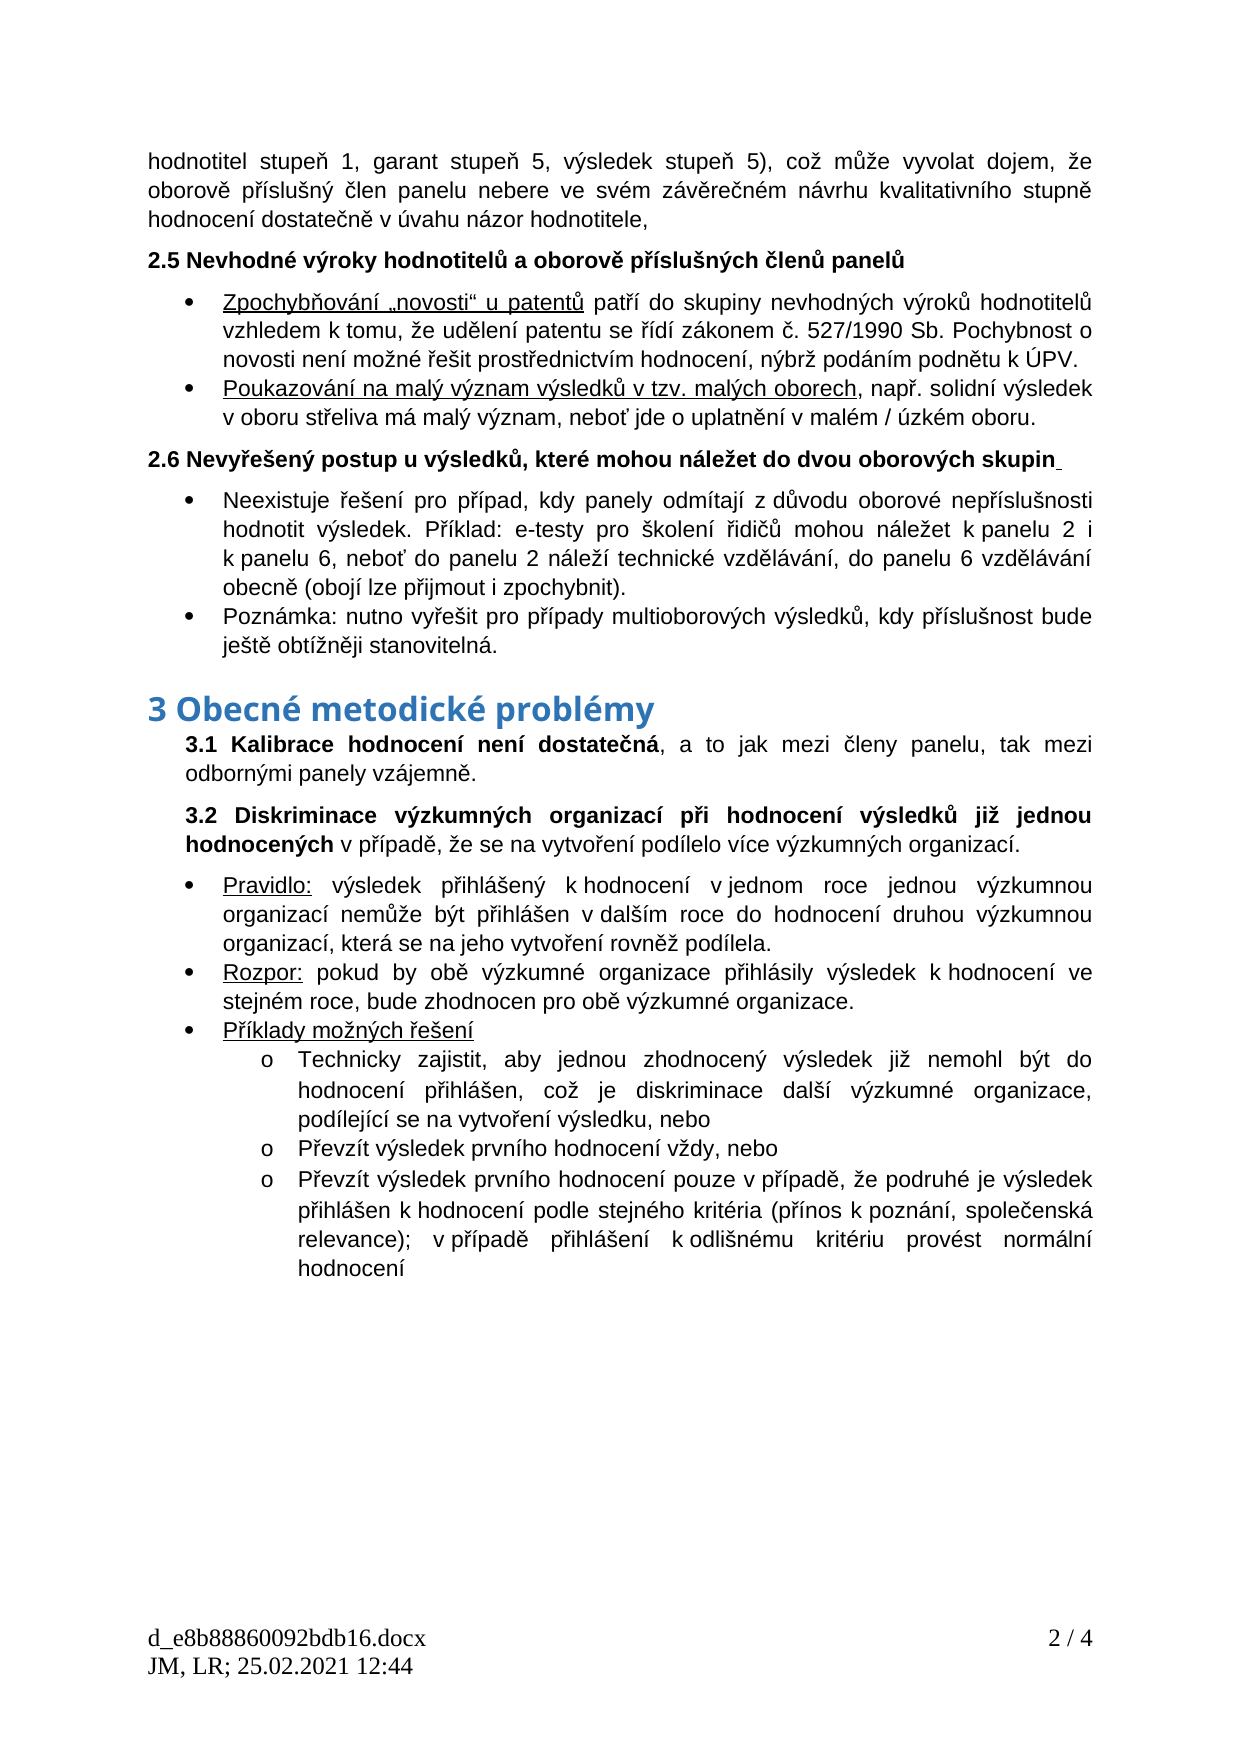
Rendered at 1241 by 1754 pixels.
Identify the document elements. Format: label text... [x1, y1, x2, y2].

text 3.1 Kalibrace hodnocení není dostatečná, a to jak mezi členy panelu, tak mezi odbornými panely vzájemně. [185, 731, 1093, 787]
list Poukazování na malý význam výsledků v tzv. malých oborech, např. solidní výsledek v oboru střeliva má malý význam, neboť jde o uplatnění v malém / úzkém oboru. [185, 375, 1093, 431]
text 3.2 Diskriminace výzkumných organizací při hodnocení výsledků již jednou hodnocených v případě, že se na vytvoření podílelo více výzkumných organizací. [185, 802, 1093, 857]
list Zpochybňování „novosti“ u patentů patří do skupiny nevhodných výroků hodnotitelů vzhledem k tomu, že udělení patentu se řídí zákonem č. 527/1990 Sb. Pochybnost o novosti není možné řešit prostřednictvím hodnocení, nýbrž podáním podnětu k ÚPV. [185, 288, 1093, 373]
text 2.6 Nevyřešený postup u výsledků, které mohou náležet do dvou oborových skupin [148, 446, 1093, 472]
list Převzít výsledek prvního hodnocení vždy, nebo [260, 1135, 1093, 1163]
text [148, 148, 1093, 232]
list Neexistuje řešení pro případ, kdy panely odmítají z důvodu oborové nepříslušnosti hodnotit výsledek. Příklad: e-testy pro školení řidičů mohou náležet k panelu 2 i k panelu 6, neboť do panelu 2 náleží technické vzdělávání, do panelu 6 vzdělávání obecně (obojí lze přijmout i zpochybnit). [185, 487, 1093, 600]
list Technicky zajistit, aby jednou zhodnocený výsledek již nemohl být do hodnocení přihlášen, což je diskriminace další výzkumné organizace, podílející se na vytvoření výsledku, nebo [260, 1046, 1093, 1132]
list Poznámka: nutno vyřešit pro případy multioborových výsledků, kdy příslušnost bude ještě obtížněji stanovitelná. [185, 603, 1093, 658]
list Rozpor: pokud by obě výzkumné organizace přihlásily výsledek k hodnocení ve stejném roce, bude zhodnocen pro obě výzkumné organizace. [185, 959, 1093, 1014]
list Převzít výsledek prvního hodnocení pouze v případě, že podruhé je výsledek přihlášen k hodnocení podle stejného kritéria (přínos k poznání, společenská relevance); v případě přihlášení k odlišnému kritériu provést normální hodnocení [260, 1166, 1093, 1281]
subtitle 3 Obecné metodické problémy [148, 686, 1093, 731]
list Pravidlo: výsledek přihlášený k hodnocení v jednom roce jednou výzkumnou organizací nemůže být přihlášen v dalším roce do hodnocení druhou výzkumnou organizací, která se na jeho vytvoření rovněž podílela. [185, 872, 1093, 956]
text 2.5 Nevhodné výroky hodnotitelů a oborově příslušných členů panelů [148, 247, 1093, 273]
list Příklady možných řešení [185, 1017, 1093, 1043]
